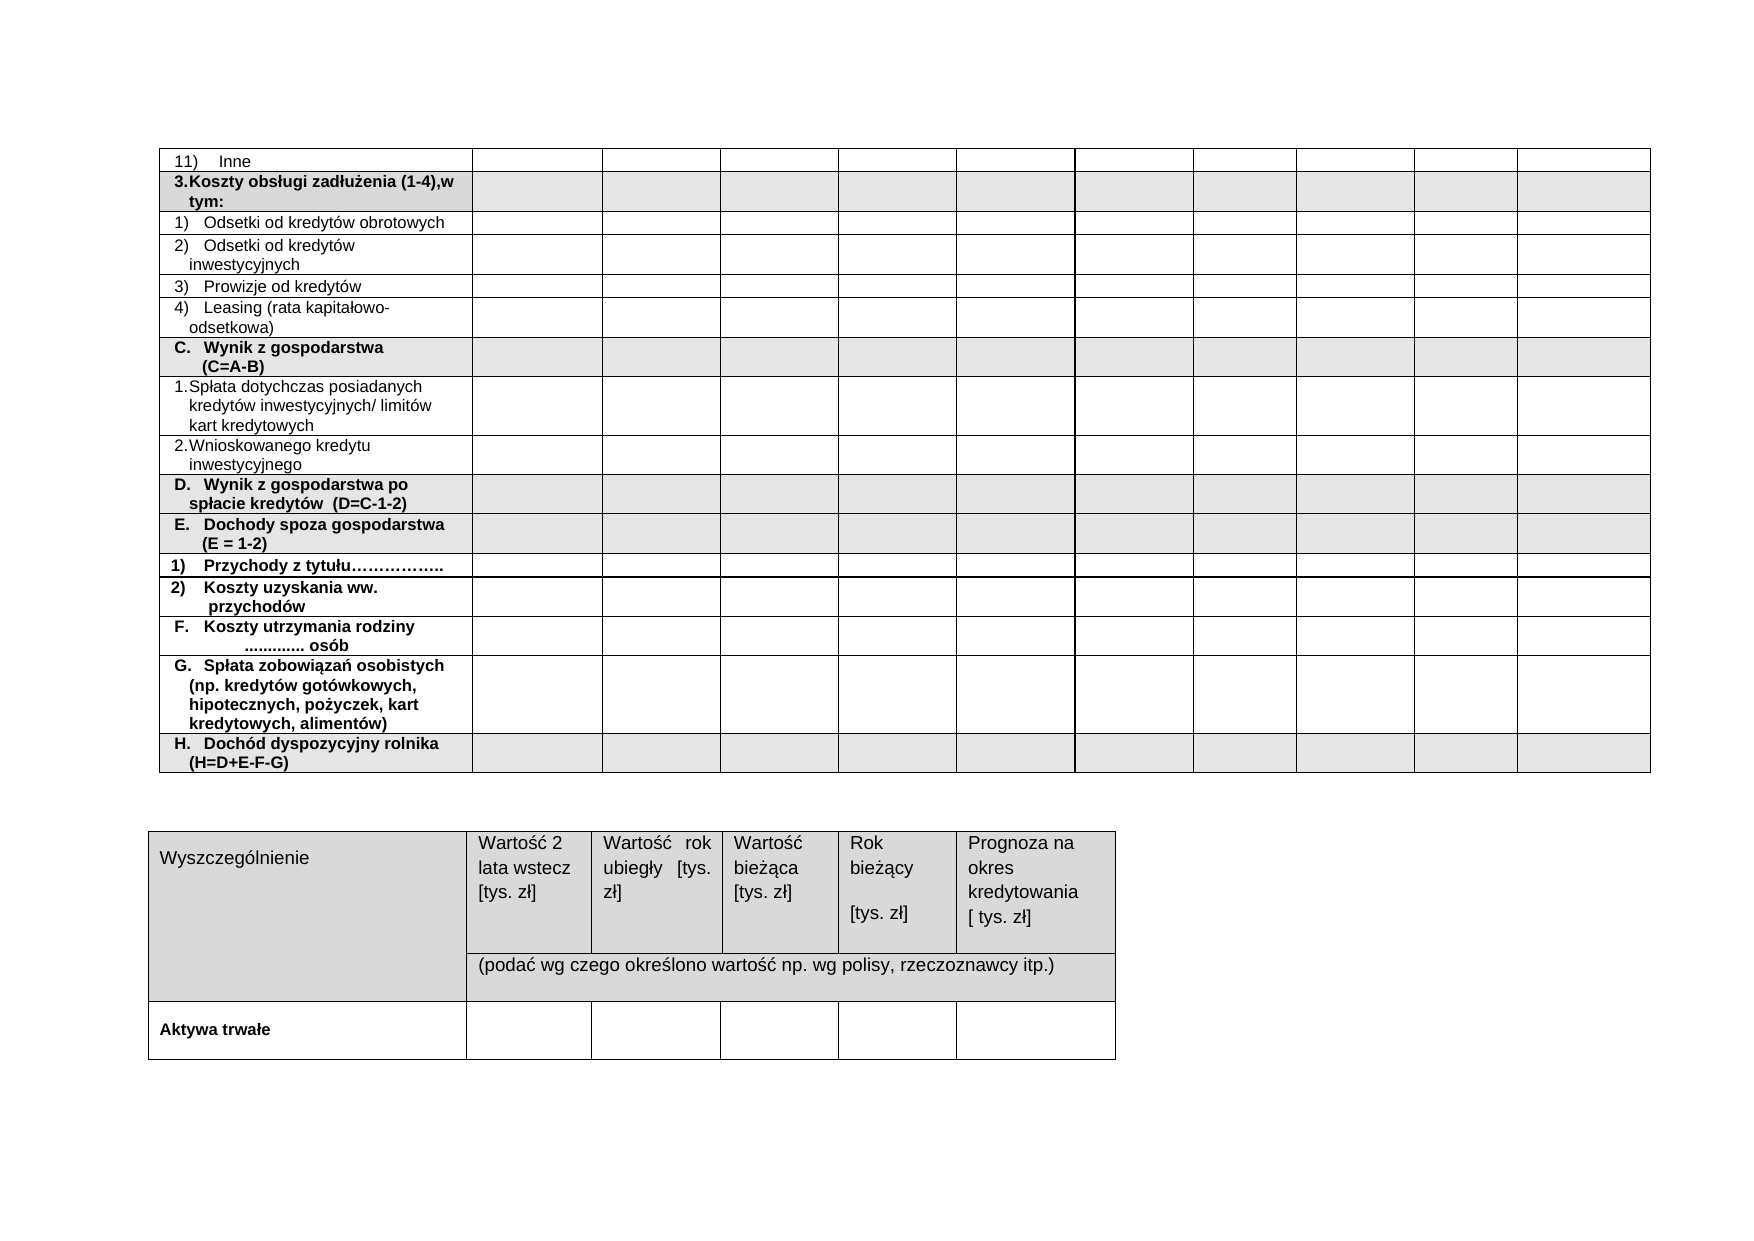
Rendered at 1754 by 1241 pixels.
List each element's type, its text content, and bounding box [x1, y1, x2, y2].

table_header Wartość rok ubiegły [tys. zł] [592, 832, 722, 953]
table_cell [957, 149, 1074, 171]
table_cell [1076, 734, 1193, 772]
table_cell [473, 212, 602, 234]
table_cell [473, 578, 602, 616]
table_cell Aktywa trwałe [149, 1002, 466, 1059]
table_cell Wnioskowanego kredytu inwestycyjnego [160, 436, 472, 474]
table_cell [721, 298, 838, 337]
table_cell [473, 338, 602, 376]
table_cell [1194, 377, 1296, 434]
table_cell [603, 734, 720, 772]
table_cell [1518, 554, 1650, 576]
table_cell [1076, 338, 1193, 376]
table_cell [1415, 235, 1517, 274]
table_cell [957, 617, 1074, 655]
table_cell [1194, 475, 1296, 513]
table_cell [839, 212, 956, 234]
table_cell Odsetki od kredytów inwestycyjnych [160, 235, 472, 274]
table_cell [603, 149, 720, 171]
table_cell [957, 275, 1074, 297]
table_cell [1415, 275, 1517, 297]
table_cell [1076, 656, 1193, 733]
table_cell Leasing (rata kapitałowo-odsetkowa) [160, 298, 472, 337]
table_cell [603, 617, 720, 655]
table_cell [839, 275, 956, 297]
table_cell [1194, 149, 1296, 171]
table_cell [839, 734, 956, 772]
table_cell [1415, 338, 1517, 376]
table_cell [839, 149, 956, 171]
table_cell [603, 298, 720, 337]
table_cell [1518, 377, 1650, 434]
table_cell [721, 475, 838, 513]
table_cell [839, 475, 956, 513]
table_cell [1297, 377, 1414, 434]
table_cell [721, 212, 838, 234]
table_cell [721, 149, 838, 171]
table_cell [1415, 514, 1517, 553]
table_cell [603, 436, 720, 474]
table_cell [1518, 172, 1650, 211]
table_cell [1076, 298, 1193, 337]
table_cell [1415, 436, 1517, 474]
table_cell [603, 338, 720, 376]
table_cell [467, 1002, 591, 1059]
table_cell [1415, 475, 1517, 513]
table_cell [1194, 212, 1296, 234]
table_cell [957, 377, 1074, 434]
table_cell [1194, 554, 1296, 576]
table_cell [603, 514, 720, 553]
table_header Wartość 2 lata wstecz [tys. zł] [467, 832, 591, 953]
table_cell [1194, 235, 1296, 274]
table_cell [1518, 235, 1650, 274]
table_cell [1076, 554, 1193, 576]
table_cell [1194, 436, 1296, 474]
table_cell [1194, 578, 1296, 616]
table_cell [603, 172, 720, 211]
table_cell [1076, 578, 1193, 616]
table_cell [839, 377, 956, 434]
table_cell [1518, 212, 1650, 234]
table_cell [1076, 172, 1193, 211]
table_cell [1194, 617, 1296, 655]
table_cell [1415, 734, 1517, 772]
table_cell [473, 377, 602, 434]
table_cell Koszty utrzymania rodziny ............. osób [160, 617, 472, 655]
table_cell [1518, 514, 1650, 553]
table_header Prognoza na okres kredytowania [ tys. zł] [957, 832, 1115, 953]
table_cell [1518, 298, 1650, 337]
table_cell [1194, 514, 1296, 553]
table_cell [1076, 377, 1193, 434]
table_cell [839, 514, 956, 553]
table_cell [1518, 436, 1650, 474]
table_cell [721, 275, 838, 297]
table_cell [1518, 475, 1650, 513]
table_cell [721, 617, 838, 655]
table_cell [1415, 149, 1517, 171]
table_cell [1297, 578, 1414, 616]
table_cell [1518, 734, 1650, 772]
table_cell [473, 275, 602, 297]
table_cell [1076, 436, 1193, 474]
table_cell [957, 656, 1074, 733]
table_cell [1297, 617, 1414, 655]
table_cell [721, 554, 838, 576]
table_cell [721, 235, 838, 274]
table_cell [1297, 298, 1414, 337]
table_cell Koszty uzyskania ww. przychodów [160, 578, 472, 616]
table_cell [603, 578, 720, 616]
table_cell [957, 212, 1074, 234]
table_cell [592, 1002, 720, 1059]
table_cell [839, 235, 956, 274]
table_cell [473, 656, 602, 733]
table_cell [1518, 578, 1650, 616]
table_cell [1076, 235, 1193, 274]
table_cell [1415, 578, 1517, 616]
table_cell Odsetki od kredytów obrotowych [160, 212, 472, 234]
table_cell [1194, 734, 1296, 772]
table_cell [1518, 617, 1650, 655]
table_cell [957, 172, 1074, 211]
table_cell [721, 1002, 838, 1059]
table_cell [957, 1002, 1115, 1059]
table_cell [1518, 275, 1650, 297]
table_cell [839, 656, 956, 733]
table_cell [957, 235, 1074, 274]
table_cell Wynik z gospodarstwa (C=A-B) [160, 338, 472, 376]
table_cell [603, 554, 720, 576]
table_cell [1297, 656, 1414, 733]
table_cell [1415, 617, 1517, 655]
table_cell [473, 734, 602, 772]
table_cell [1297, 235, 1414, 274]
table_cell [839, 172, 956, 211]
table_cell [473, 514, 602, 553]
table_cell [839, 578, 956, 616]
table_cell [1194, 298, 1296, 337]
table_cell [1518, 149, 1650, 171]
table_cell [839, 436, 956, 474]
table_cell [473, 617, 602, 655]
table_cell [721, 172, 838, 211]
table_cell [839, 1002, 956, 1059]
table_cell [473, 436, 602, 474]
table_cell [1194, 172, 1296, 211]
table_cell Koszty obsługi zadłużenia (1-4),w tym: [160, 172, 472, 211]
table_cell [473, 475, 602, 513]
table_cell [721, 514, 838, 553]
table_cell [839, 554, 956, 576]
table_cell [1415, 212, 1517, 234]
table_cell [1076, 514, 1193, 553]
table_cell [1415, 298, 1517, 337]
table_cell [721, 656, 838, 733]
table_cell [1297, 436, 1414, 474]
table_cell [1297, 212, 1414, 234]
table_cell [957, 475, 1074, 513]
table_cell [1297, 554, 1414, 576]
table_cell [603, 656, 720, 733]
table_cell Spłata dotychczas posiadanych kredytów inwestycyjnych/ limitów kart kredytowych [160, 377, 472, 434]
table_cell [957, 554, 1074, 576]
table_cell [603, 475, 720, 513]
table_cell [1076, 149, 1193, 171]
table_cell Inne [160, 149, 472, 171]
table_cell [1194, 275, 1296, 297]
table_cell [1415, 554, 1517, 576]
table_cell [603, 377, 720, 434]
table_cell [1194, 338, 1296, 376]
table_cell [839, 617, 956, 655]
table_cell [721, 436, 838, 474]
table_header Rok bieżący [tys. zł] [839, 832, 956, 953]
table_cell [1518, 338, 1650, 376]
table_cell [1297, 514, 1414, 553]
table_cell [1415, 172, 1517, 211]
table_cell [473, 298, 602, 337]
table_cell [721, 578, 838, 616]
table_cell [957, 734, 1074, 772]
table_cell [473, 235, 602, 274]
table_cell [1076, 275, 1193, 297]
table_cell [839, 338, 956, 376]
table_cell [1076, 212, 1193, 234]
table_cell [473, 172, 602, 211]
table_cell Dochód dyspozycyjny rolnika (H=D+E-F-G) [160, 734, 472, 772]
table_cell Dochody spoza gospodarstwa (E = 1-2) [160, 514, 472, 553]
table_cell [603, 212, 720, 234]
table_cell Spłata zobowiązań osobistych (np. kredytów gotówkowych, hipotecznych, pożyczek, kart kredytowych, alimentów) [160, 656, 472, 733]
table_cell [1415, 656, 1517, 733]
table_cell [473, 554, 602, 576]
table_cell [473, 149, 602, 171]
table_header Wartość bieżąca [tys. zł] [723, 832, 838, 953]
table_cell [1297, 734, 1414, 772]
table_cell Prowizje od kredytów [160, 275, 472, 297]
table_cell [1518, 656, 1650, 733]
table_cell [721, 338, 838, 376]
table_cell [603, 235, 720, 274]
table_cell [1194, 656, 1296, 733]
table_cell [957, 298, 1074, 337]
table_cell [1076, 475, 1193, 513]
table_cell [957, 338, 1074, 376]
table_cell [721, 377, 838, 434]
table_cell [603, 275, 720, 297]
table_cell (podać wg czego określono wartość np. wg polisy, rzeczoznawcy itp.) [467, 954, 1115, 1001]
table_cell [1297, 172, 1414, 211]
table_cell [1297, 275, 1414, 297]
table_cell [957, 514, 1074, 553]
table_cell Wynik z gospodarstwa po spłacie kredytów (D=C-1-2) [160, 475, 472, 513]
table_cell [721, 734, 838, 772]
table_cell [1076, 617, 1193, 655]
table_cell [957, 578, 1074, 616]
table_cell [1415, 377, 1517, 434]
table_cell [1297, 475, 1414, 513]
table_cell Przychody z tytułu…………….. [160, 554, 472, 576]
table_cell [839, 298, 956, 337]
table_header Wyszczególnienie [149, 832, 466, 1001]
table_cell [1297, 338, 1414, 376]
table_cell [1297, 149, 1414, 171]
table_cell [957, 436, 1074, 474]
